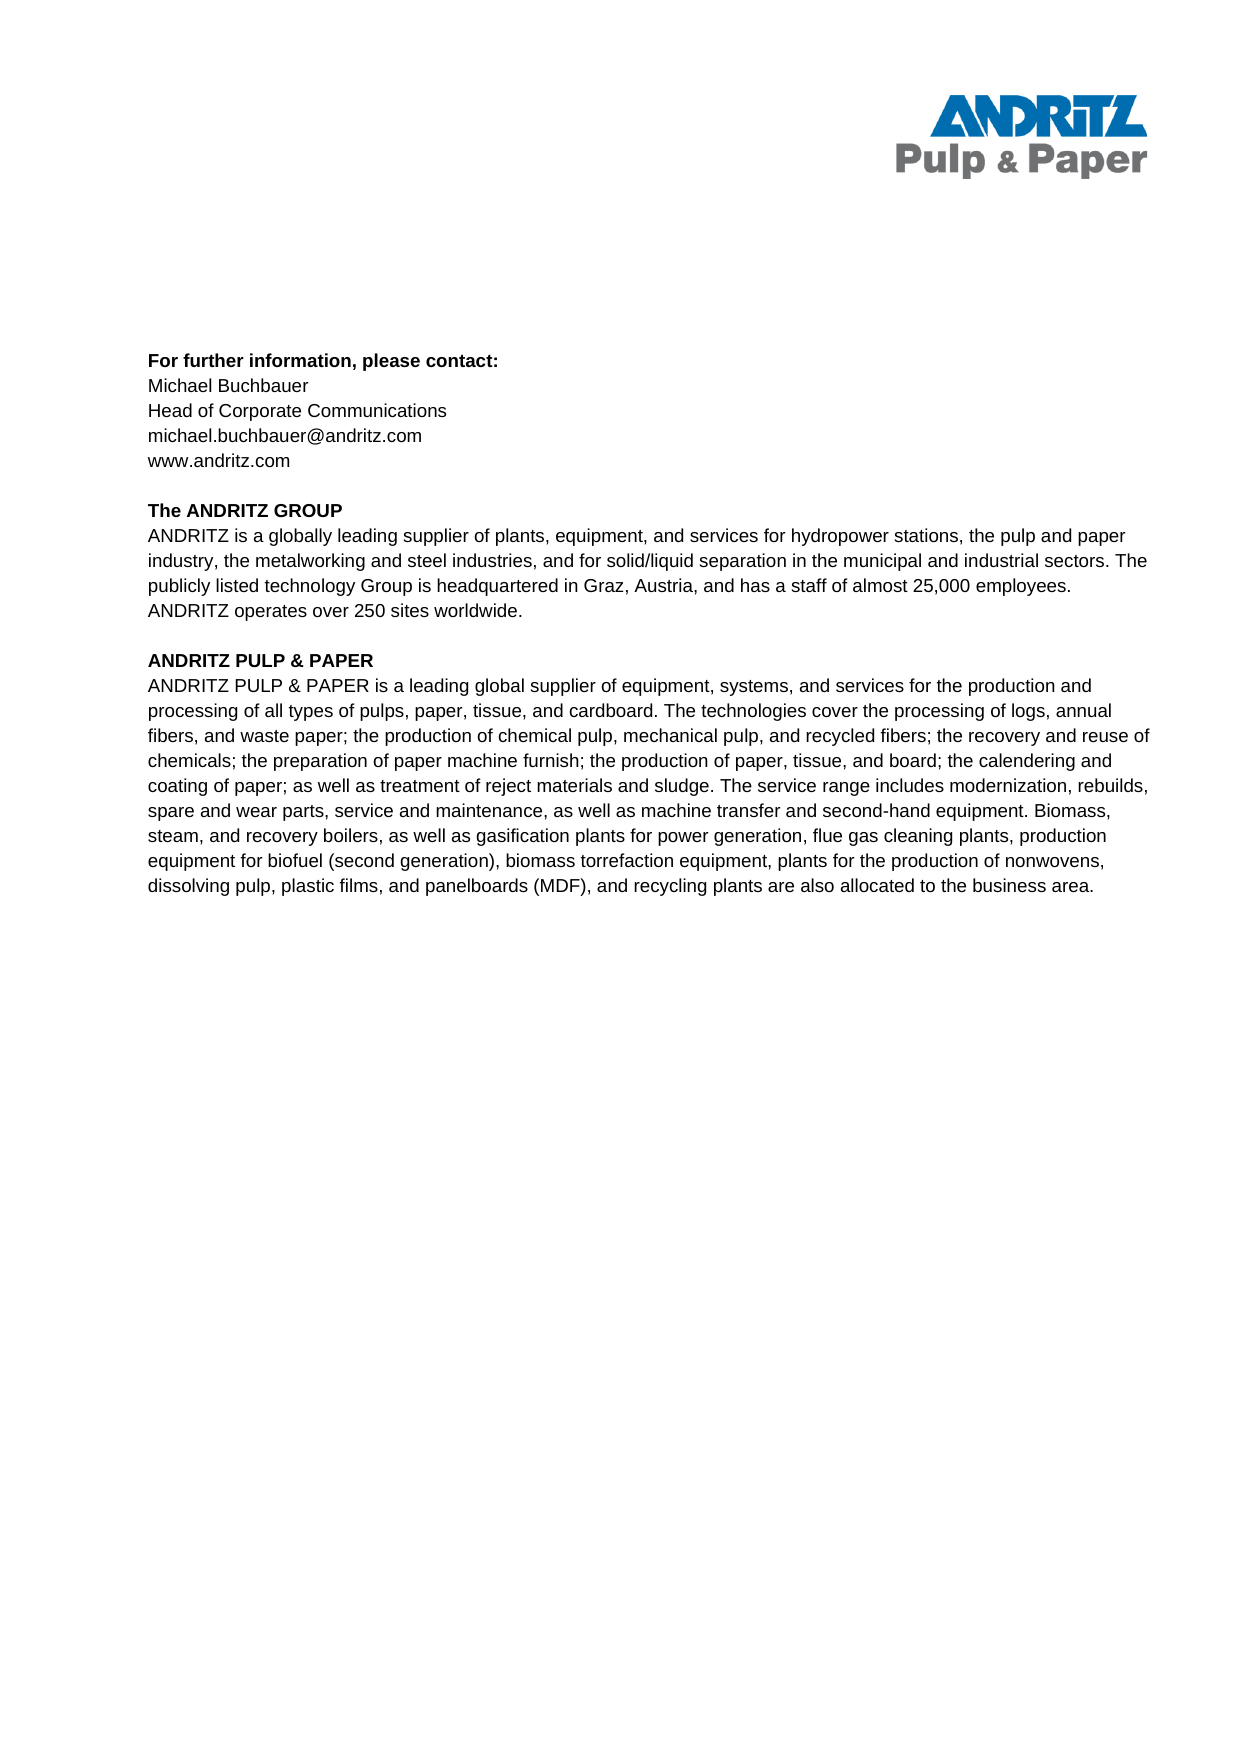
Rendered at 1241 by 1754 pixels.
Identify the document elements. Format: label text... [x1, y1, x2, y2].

text Michael Buchbauer [148, 372, 1152, 397]
text ANDRITZ PULP & PAPER is a leading global supplier of equipment, systems, and services for the production and processing of all types of pulps, paper, tissue, and cardboard. The technologies cover the processing of logs, annual fibers, and waste paper; the production of chemical pulp, mechanical pulp, and recycled fibers; the recovery and reuse of chemicals; the preparation of paper machine furnish; the production of paper, tissue, and board; the calendering and coating of paper; as well as treatment of reject materials and sludge. The service range includes modernization, rebuilds, spare and wear parts, service and maintenance, as well as machine transfer and second-hand equipment. Biomass, steam, and recovery boilers, as well as gasification plants for power generation, flue gas cleaning plants, production equipment for biofuel (second generation), biomass torrefaction equipment, plants for the production of nonwovens, dissolving pulp, plastic films, and panelboards (MDF), and recycling plants are also allocated to the business area. [148, 672, 1152, 897]
picture [896, 95, 1148, 179]
text ANDRITZ is a globally leading supplier of plants, equipment, and services for hydropower stations, the pulp and paper industry, the metalworking and steel industries, and for solid/liquid separation in the municipal and industrial sectors. The publicly listed technology Group is headquartered in Graz, Austria, and has a staff of almost 25,000 employees. ANDRITZ operates over 250 sites worldwide. [148, 522, 1152, 622]
text The ANDRITZ GROUP [148, 497, 1152, 522]
text ANDRITZ PULP & PAPER [148, 647, 1152, 672]
text michael.buchbauer@andritz.com [148, 422, 1152, 447]
text For further information, please contact: [148, 347, 1144, 372]
text Head of Corporate Communications [148, 397, 1152, 422]
text www.andritz.com [148, 447, 1152, 472]
